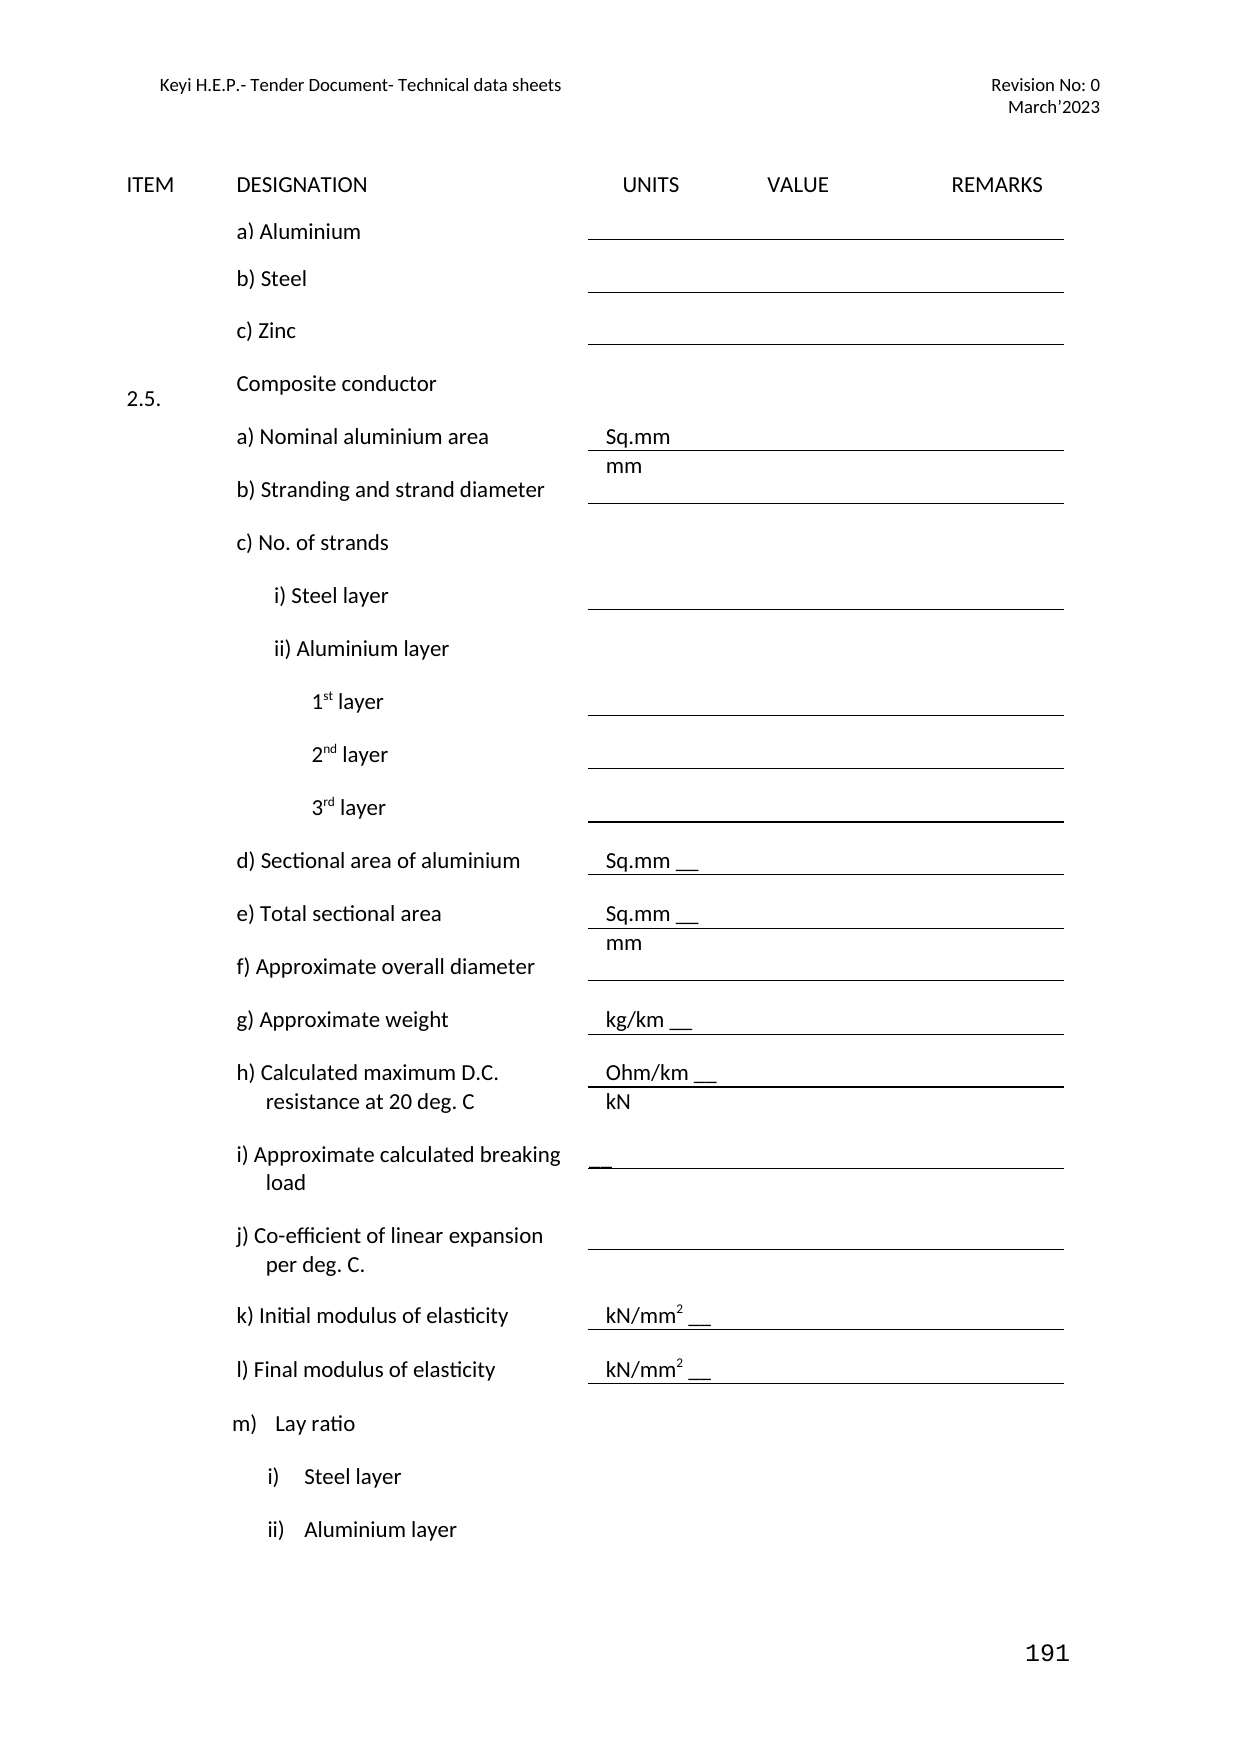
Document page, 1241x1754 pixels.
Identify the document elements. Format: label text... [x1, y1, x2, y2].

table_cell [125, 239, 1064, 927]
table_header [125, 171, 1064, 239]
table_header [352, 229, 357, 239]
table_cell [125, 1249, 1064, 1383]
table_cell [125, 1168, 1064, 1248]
list Steel layer [267, 1462, 1070, 1490]
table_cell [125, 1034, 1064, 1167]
list Lay ratio [232, 1409, 1070, 1437]
list Aluminium layer [267, 1515, 1070, 1543]
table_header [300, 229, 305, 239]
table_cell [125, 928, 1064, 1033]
